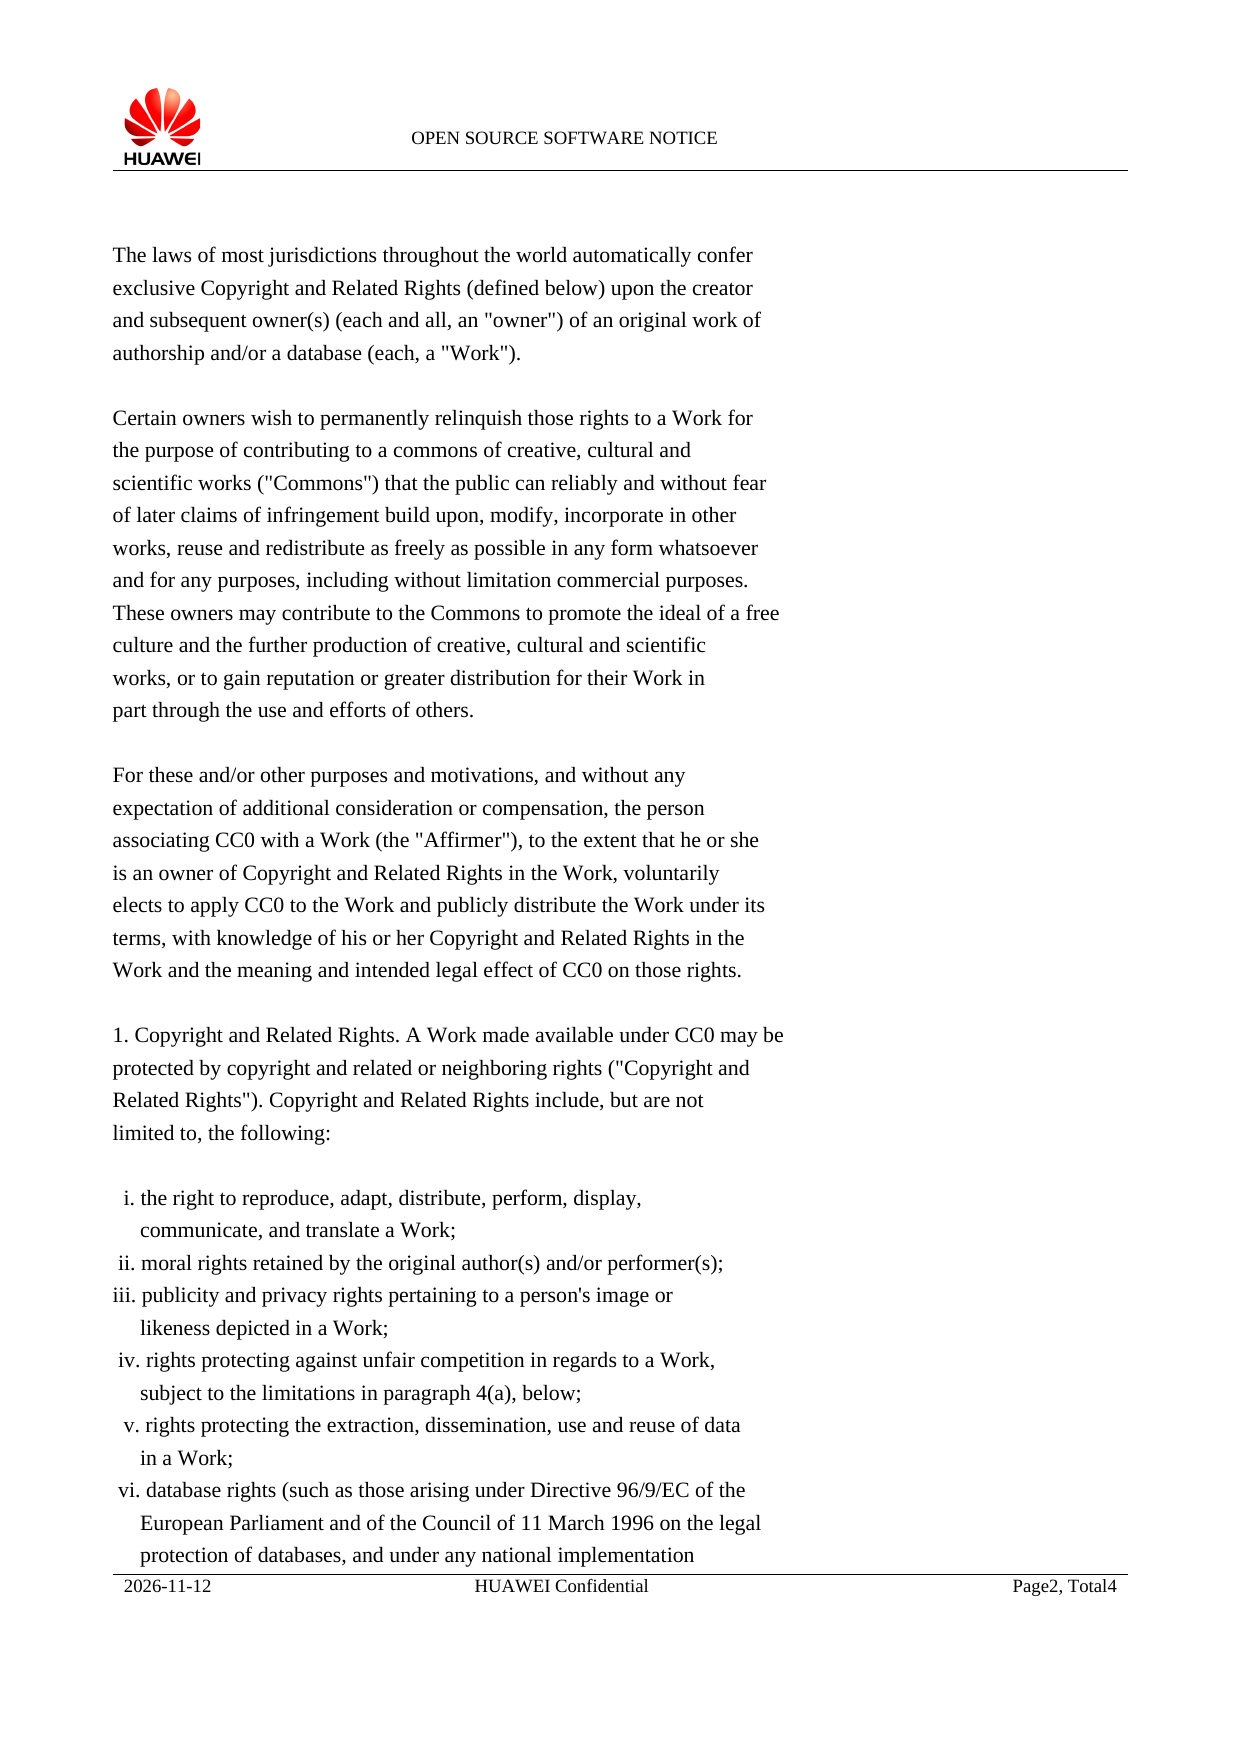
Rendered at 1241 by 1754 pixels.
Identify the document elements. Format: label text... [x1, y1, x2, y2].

picture [124, 88, 201, 165]
